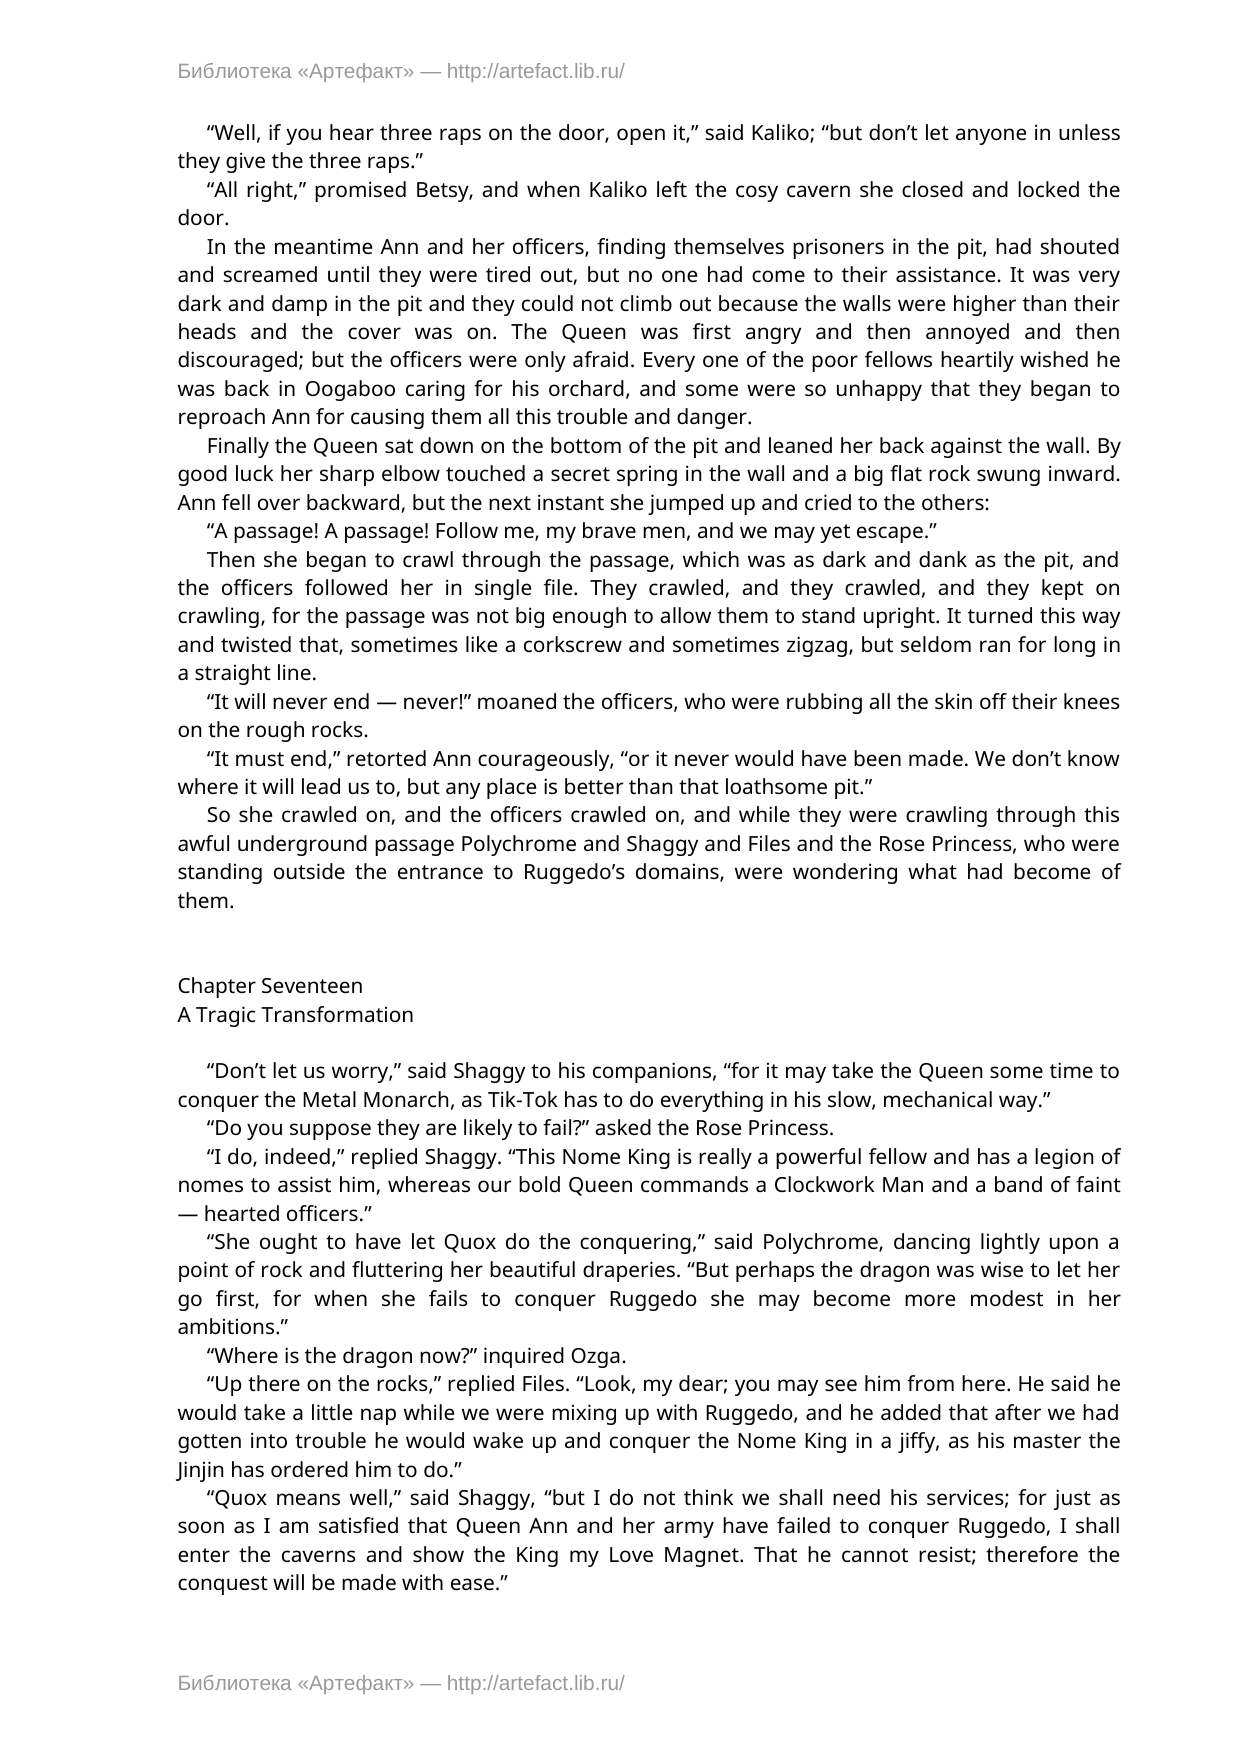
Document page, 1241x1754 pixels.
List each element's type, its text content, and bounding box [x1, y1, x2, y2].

text “Where is the dragon now?” inquired Ozga. [177, 1341, 1122, 1369]
text “Quox means well,” said Shaggy, “but I do not think we shall need his services; for just as soon as I am satisfied that Queen Ann and her army have failed to conquer Ruggedo, I shall enter the caverns and show the King my Love Magnet. That he cannot resist; therefore the conquest will be made with ease.” [177, 1483, 1122, 1597]
text “It will never end — never!” moaned the officers, who were rubbing all the skin off their knees on the rough rocks. [177, 687, 1122, 744]
text Finally the Queen sat down on the bottom of the pit and leaned her back against the wall. By good luck her sharp elbow touched a secret spring in the wall and a big flat rock swung inward. Ann fell over backward, but the next instant she jumped up and cried to the others: [177, 431, 1122, 516]
text “All right,” promised Betsy, and when Kaliko left the cosy cavern she closed and locked the door. [177, 175, 1122, 232]
text “It must end,” retorted Ann courageously, “or it never would have been made. We don’t know where it will lead us to, but any place is better than that loathsome pit.” [177, 744, 1122, 801]
text Then she began to crawl through the passage, which was as dark and dank as the pit, and the officers followed her in single file. They crawled, and they crawled, and they kept on crawling, for the passage was not big enough to allow them to stand upright. It turned this way and twisted that, sometimes like a corkscrew and sometimes zigzag, but seldom ran for long in a straight line. [177, 545, 1122, 687]
text “Up there on the rocks,” replied Files. “Look, my dear; you may see him from here. He said he would take a little nap while we were mixing up with Ruggedo, and he added that after we had gotten into trouble he would wake up and conquer the Nome King in a jiffy, as his master the Jinjin has ordered him to do.” [177, 1369, 1122, 1483]
text “Don’t let us worry,” said Shaggy to his companions, “for it may take the Queen some time to conquer the Metal Monarch, as Tik-Tok has to do everything in his slow, mechanical way.” [177, 1057, 1122, 1113]
text “Well, if you hear three raps on the door, open it,” said Kaliko; “but don’t let anyone in unless they give the three raps.” [177, 118, 1122, 175]
text “Do you suppose they are likely to fail?” asked the Rose Princess. [177, 1113, 1122, 1142]
text “She ought to have let Quox do the conquering,” said Polychrome, dancing lightly upon a point of rock and fluttering her beautiful draperies. “But perhaps the dragon was wise to let her go first, for when she fails to conquer Ruggedo she may become more modest in her ambitions.” [177, 1227, 1122, 1341]
text So she crawled on, and the officers crawled on, and while they were crawling through this awful underground passage Polychrome and Shaggy and Files and the Rose Princess, who were standing outside the entrance to Ruggedo’s domains, were wondering what had become of them. [177, 801, 1122, 914]
text “I do, indeed,” replied Shaggy. “This Nome King is really a powerful fellow and has a legion of nomes to assist him, whereas our bold Queen commands a Clockwork Man and a band of faint— hearted officers.” [177, 1142, 1122, 1227]
subtitle Chapter Seventeen [177, 971, 1122, 1000]
text “A passage! A passage! Follow me, my brave men, and we may yet escape.” [177, 516, 1122, 545]
subtitle A Tragic Transformation [177, 1000, 1122, 1028]
text In the meantime Ann and her officers, finding themselves prisoners in the pit, had shouted and screamed until they were tired out, but no one had come to their assistance. It was very dark and damp in the pit and they could not climb out because the walls were higher than their heads and the cover was on. The Queen was first angry and then annoyed and then discouraged; but the officers were only afraid. Every one of the poor fellows heartily wished he was back in Oogaboo caring for his orchard, and some were so unhappy that they began to reproach Ann for causing them all this trouble and danger. [177, 232, 1122, 431]
